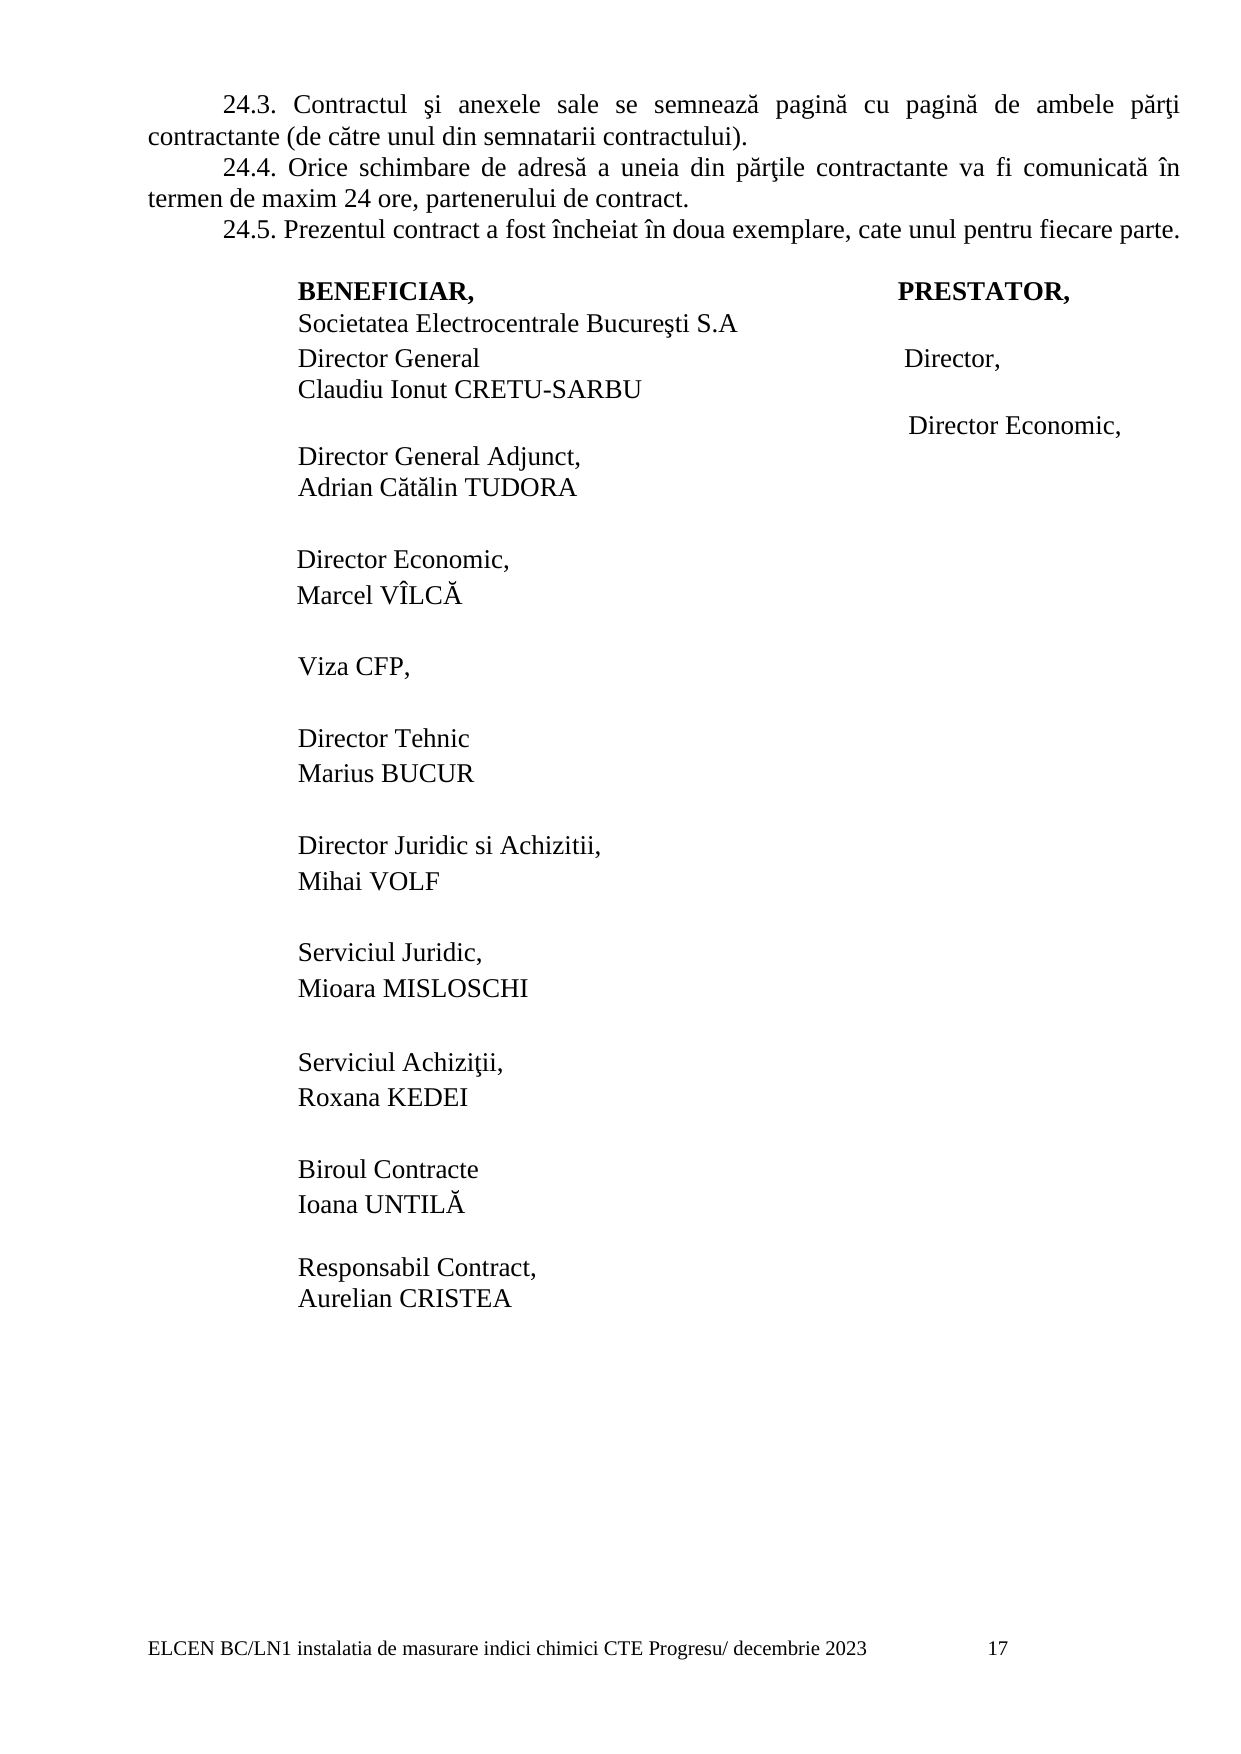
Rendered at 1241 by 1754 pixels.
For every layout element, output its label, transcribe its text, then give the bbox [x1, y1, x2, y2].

text Viza CFP, [148, 650, 1181, 681]
text BENEFICIAR, PRESTATOR, [220, 276, 1181, 307]
text Mihai VOLF [148, 864, 1181, 896]
text Biroul Contracte [148, 1153, 1181, 1184]
text Aurelian CRISTEA [298, 1282, 1181, 1313]
text Adrian Cătălin TUDORA [148, 472, 1181, 503]
text Claudiu Ionut CRETU-SARBU [148, 373, 1181, 405]
text Roxana KEDEI [148, 1081, 1181, 1112]
text Director Economic, [148, 543, 1181, 574]
text Societatea Electrocentrale Bucureşti S.A [148, 307, 1181, 338]
text Director General Adjunct, [148, 440, 1181, 472]
text Responsabil Contract, [148, 1251, 1181, 1282]
text Serviciul Juridic, [223, 936, 1181, 967]
text Ioana UNTILĂ [148, 1188, 1181, 1220]
text Mioara MISLOSCHI [148, 972, 1181, 1003]
text Director General Director, [148, 342, 1181, 373]
text 24.5. Prezentul contract a fost încheiat în doua exemplare, cate unul pentru fiecare parte. [148, 213, 1181, 244]
text 24.4. Orice schimbare de adresă a uneia din părţile contractante va fi comunicată în termen de maxim 24 ore, partenerului de contract. [148, 151, 1181, 213]
text Marcel VÎLCĂ [148, 579, 1181, 610]
text Serviciul Achiziţii, [148, 1046, 1181, 1077]
text 24.3. Contractul şi anexele sale se semnează pagină cu pagină de ambele părţi contractante (de către unul din semnatarii contractului). [148, 89, 1181, 151]
text Director Juridic si Achizitii, [148, 829, 1181, 860]
text Director Economic, [220, 409, 1181, 440]
text Marius BUCUR [148, 757, 1181, 788]
text Director Tehnic [148, 722, 1181, 753]
